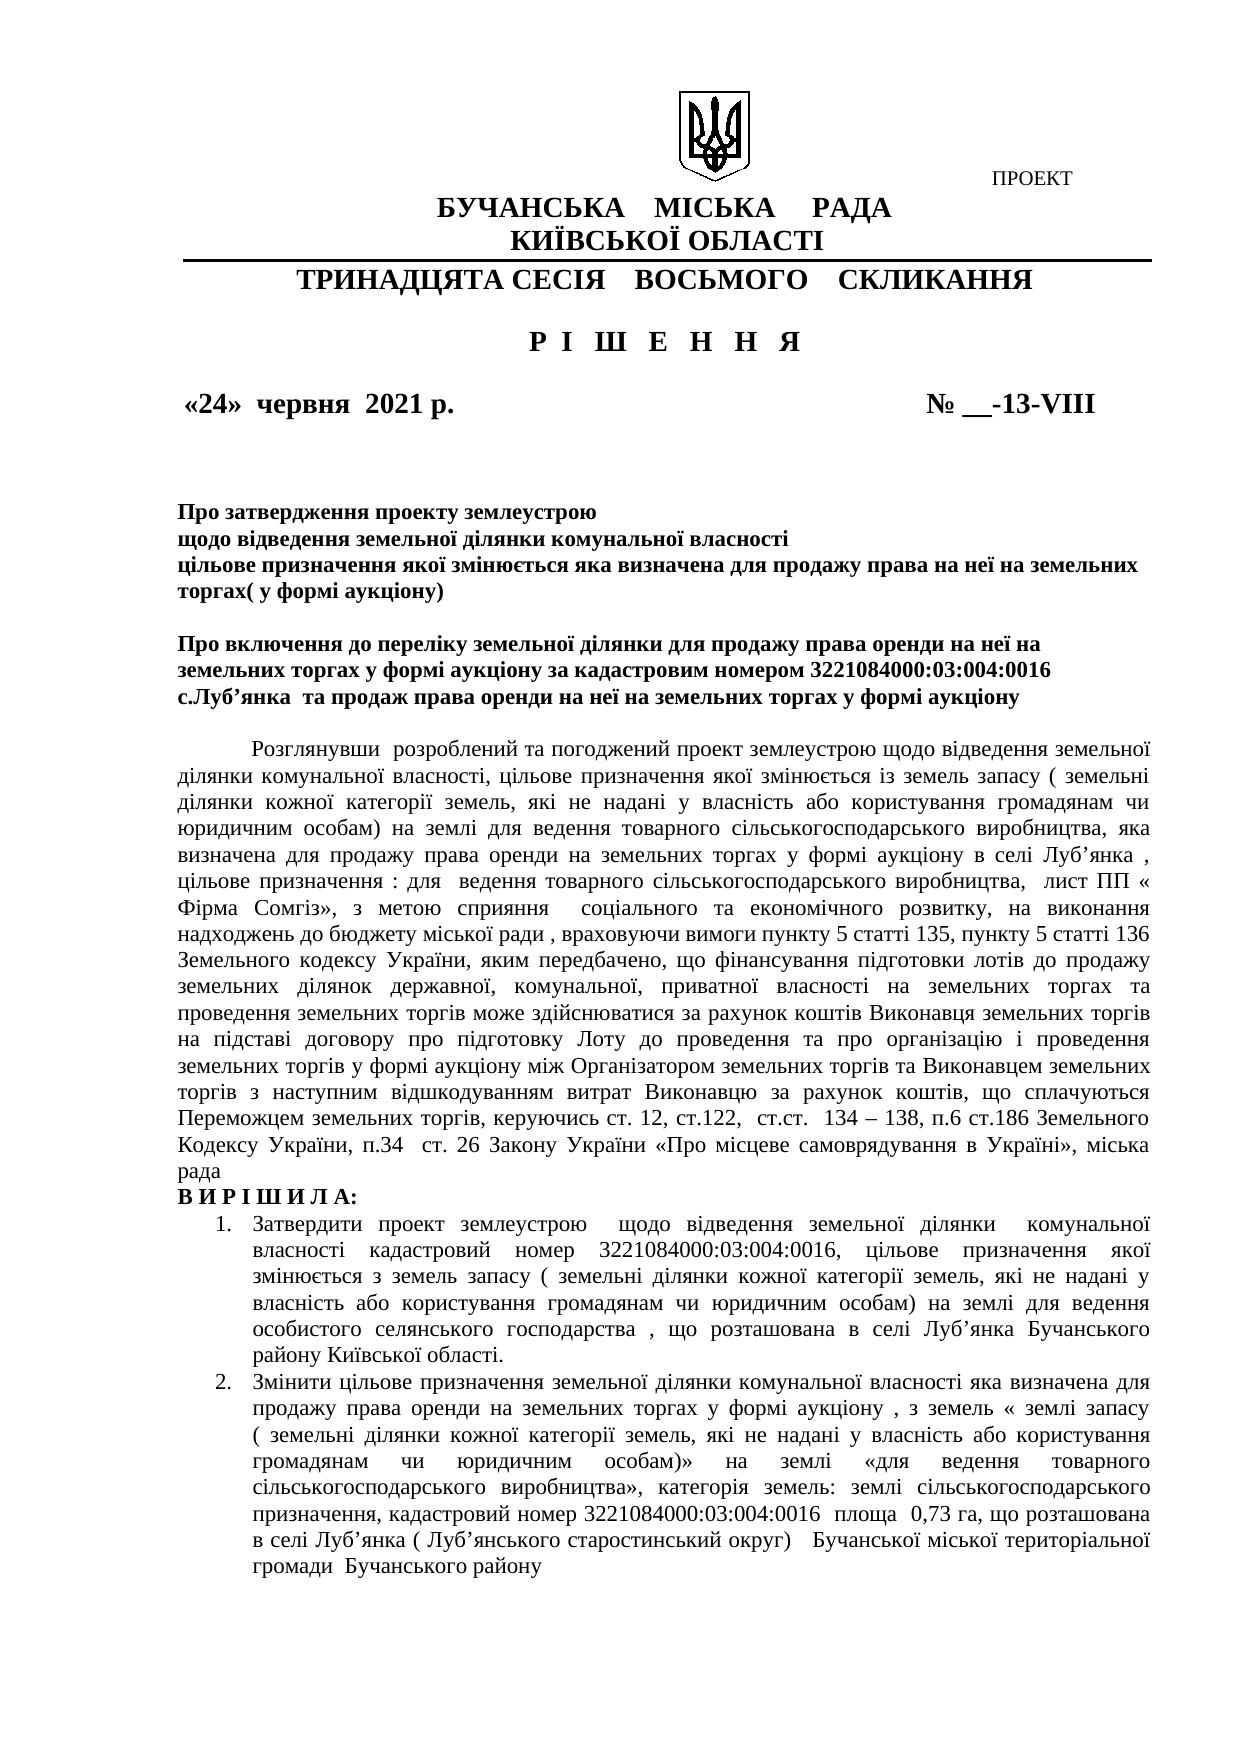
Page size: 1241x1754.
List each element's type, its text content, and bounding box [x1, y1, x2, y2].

list Змінити цільове призначення земельної ділянки комунальної власності яка визначена для продажу права оренди на земельних торгах у формі аукціону , з земель « землі запасу ( земельні ділянки кожної категорії земель, які не надані у власність або користування громадянам чи юридичним особам)» на землі «для ведення товарного сільськогосподарського виробництва», категорія земель: землі сільськогосподарського призначення, кадастровий номер 3221084000:03:004:0016 площа 0,73 га, що розташована в селі Луб’янка ( Луб’янського старостинський округ) Бучанської міської територіальної громади Бучанського району [215, 1368, 1152, 1579]
text Р І Ш Е Н Н Я [177, 324, 1152, 358]
list Затвердити проект землеустрою щодо відведення земельної ділянки комунальної власності кадастровий номер 3221084000:03:004:0016, цільове призначення якої змінюється з земель запасу ( земельні ділянки кожної категорії земель, які не надані у власність або користування громадянам чи юридичним особам) на землі для ведення особистого селянського господарства , що розташована в селі Луб’янка Бучанського району Київської області. [215, 1210, 1152, 1368]
text ТРИНАДЦЯТА СЕСІЯ ВОСЬМОГО СКЛИКАННЯ [177, 262, 1152, 296]
text В И Р І Ш И Л А: [177, 1183, 1152, 1210]
text БУЧАНСЬКА МІСЬКА РАДА [177, 190, 1152, 223]
text Розглянувши розроблений та погоджений проект землеустрою щодо відведення земельної ділянки комунальної власності, цільове призначення якої змінюється із земель запасу ( земельні ділянки кожної категорії земель, які не надані у власність або користування громадянам чи юридичним особам) на землі для ведення товарного сільськогосподарського виробництва, яка визначена для продажу права оренди на земельних торгах у формі аукціону в селі Луб’янка , цільове призначення : для ведення товарного сільськогосподарського виробництва, лист ПП « Фірма Сомгіз», з метою сприяння соціального та економічного розвитку, на виконання надходжень до бюджету міської ради , враховуючи вимоги пункту 5 статті 135, пункту 5 статті 136 Земельного кодексу України, яким передбачено, що фінансування підготовки лотів до продажу земельних ділянок державної, комунальної, приватної власності на земельних торгах та проведення земельних торгів може здійснюватися за рахунок коштів Виконавця земельних торгів на підставі договору про підготовку Лоту до проведення та про організацію і проведення земельних торгів у формі аукціону між Організатором земельних торгів та Виконавцем земельних торгів з наступним відшкодуванням витрат Виконавцю за рахунок коштів, що сплачуються Переможцем земельних торгів, керуючись ст. 12, ст.122, ст.ст. 134 – 138, п.6 ст.186 Земельного Кодексу України, п.34 ст. 26 Закону України «Про місцеве самоврядування в Україні», міська рада [177, 735, 1152, 1183]
text цільове призначення якої змінюється яка визначена для продажу права на неї на земельних торгах( у формі аукціону) [177, 551, 1152, 604]
text «24» червня 2021 р. № __-13-VIIІ [177, 386, 1152, 420]
text Про включення до переліку земельної ділянки для продажу права оренди на неї на земельних торгах у формі аукціону за кадастровим номером 3221084000:03:004:0016 с.Луб’янка та продаж права оренди на неї на земельних торгах у формі аукціону [177, 630, 1152, 709]
text ПРОЕКТ [177, 85, 1152, 190]
text КИЇВСЬКОЇ ОБЛАСТІ [183, 223, 1152, 259]
text Про затвердження проекту землеустрою [177, 498, 1152, 524]
text щодо відведення земельної ділянки комунальної власності [177, 524, 1152, 551]
